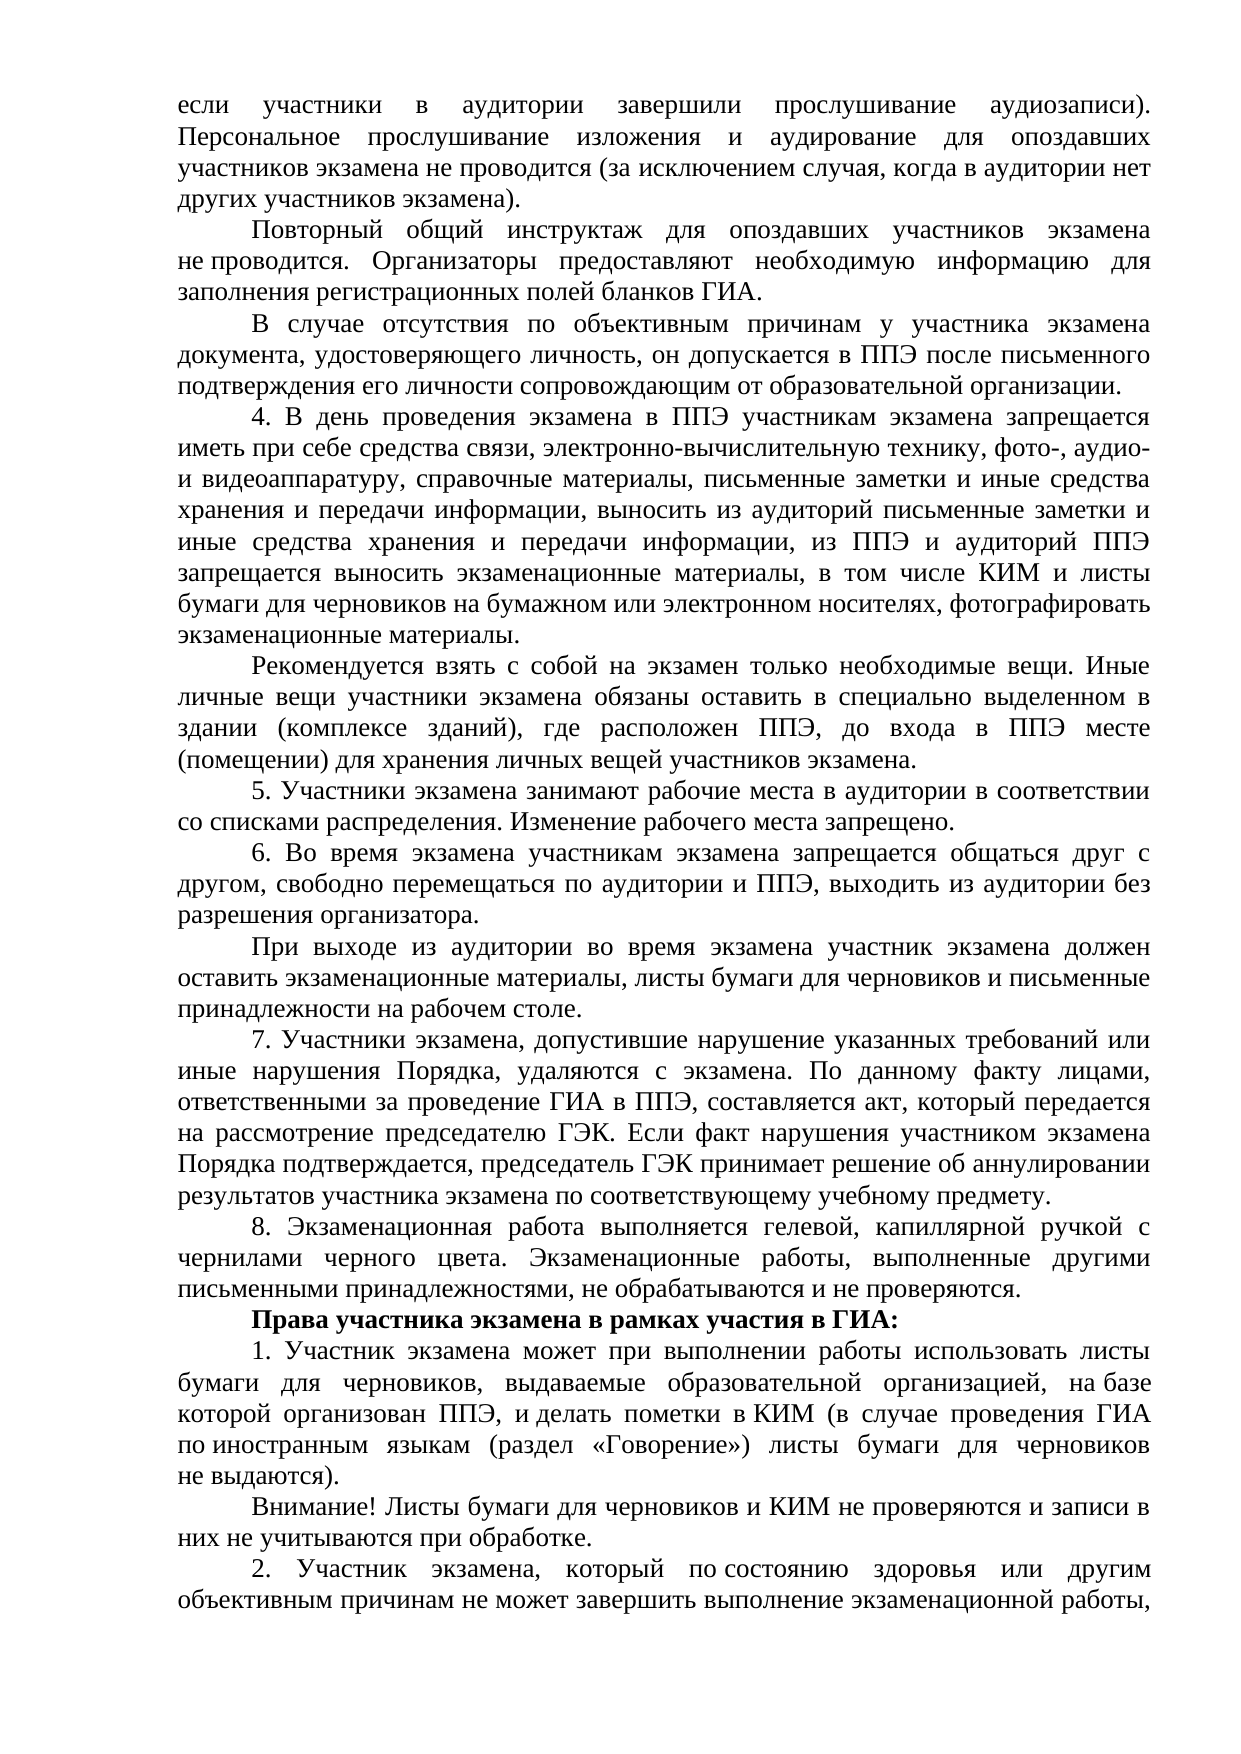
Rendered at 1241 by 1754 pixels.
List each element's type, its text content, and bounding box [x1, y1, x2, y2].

text 7. Участники экзамена, допустившие нарушение указанных требований или иные нарушения Порядка, удаляются с экзамена. По данному факту лицами, ответственными за проведение ГИА в ППЭ, составляется акт, который передается на рассмотрение председателю ГЭК. Если факт нарушения участником экзамена Порядка подтверждается, председатель ГЭК принимает решение об аннулировании результатов участника экзамена по соответствующему учебному предмету. [177, 1023, 1152, 1210]
text Права участника экзамена в рамках участия в ГИА: [177, 1303, 1152, 1334]
text В случае отсутствия по объективным причинам у участника экзамена документа, удостоверяющего личность, он допускается в ППЭ после письменного подтверждения его личности сопровождающим от образовательной организации. [177, 307, 1152, 400]
text При выходе из аудитории во время экзамена участник экзамена должен оставить экзаменационные материалы, листы бумаги для черновиков и письменные принадлежности на рабочем столе. [177, 929, 1152, 1023]
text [177, 1552, 1152, 1615]
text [177, 89, 1152, 213]
text Внимание! Листы бумаги для черновиков и КИМ не проверяются и записи в них не учитываются при обработке. [177, 1490, 1152, 1552]
text Рекомендуется взять с собой на экзамен только необходимые вещи. Иные личные вещи участники экзамена обязаны оставить в специально выделенном в здании (комплексе зданий), где расположен ППЭ, до входа в ППЭ месте (помещении) для хранения личных вещей участников экзамена. [177, 649, 1152, 774]
text 8. Экзаменационная работа выполняется гелевой, капиллярной ручкой с чернилами черного цвета. Экзаменационные работы, выполненные другими письменными принадлежностями, не обрабатываются и не проверяются. [177, 1210, 1152, 1303]
text 6. Во время экзамена участникам экзамена запрещается общаться друг с другом, свободно перемещаться по аудитории и ППЭ, выходить из аудитории без разрешения организатора. [177, 836, 1152, 929]
text 1. Участник экзамена может при выполнении работы использовать листы бумаги для черновиков, выдаваемые образовательной организацией, на базе которой организован ППЭ, и делать пометки в КИМ (в случае проведения ГИА по иностранным языкам (раздел «Говорение») листы бумаги для черновиков не выдаются). [177, 1334, 1152, 1490]
text 4. В день проведения экзамена в ППЭ участникам экзамена запрещается иметь при себе средства связи, электронно-вычислительную технику, фото-, аудио- и видеоаппаратуру, справочные материалы, письменные заметки и иные средства хранения и передачи информации, выносить из аудиторий письменные заметки и иные средства хранения и передачи информации, из ППЭ и аудиторий ППЭ запрещается выносить экзаменационные материалы, в том числе КИМ и листы бумаги для черновиков на бумажном или электронном носителях, фотографировать экзаменационные материалы. [177, 400, 1152, 649]
text 5. Участники экзамена занимают рабочие места в аудитории в соответствии со списками распределения. Изменение рабочего места запрещено. [177, 774, 1152, 836]
text Повторный общий инструктаж для опоздавших участников экзамена не проводится. Организаторы предоставляют необходимую информацию для заполнения регистрационных полей бланков ГИА. [177, 213, 1152, 307]
